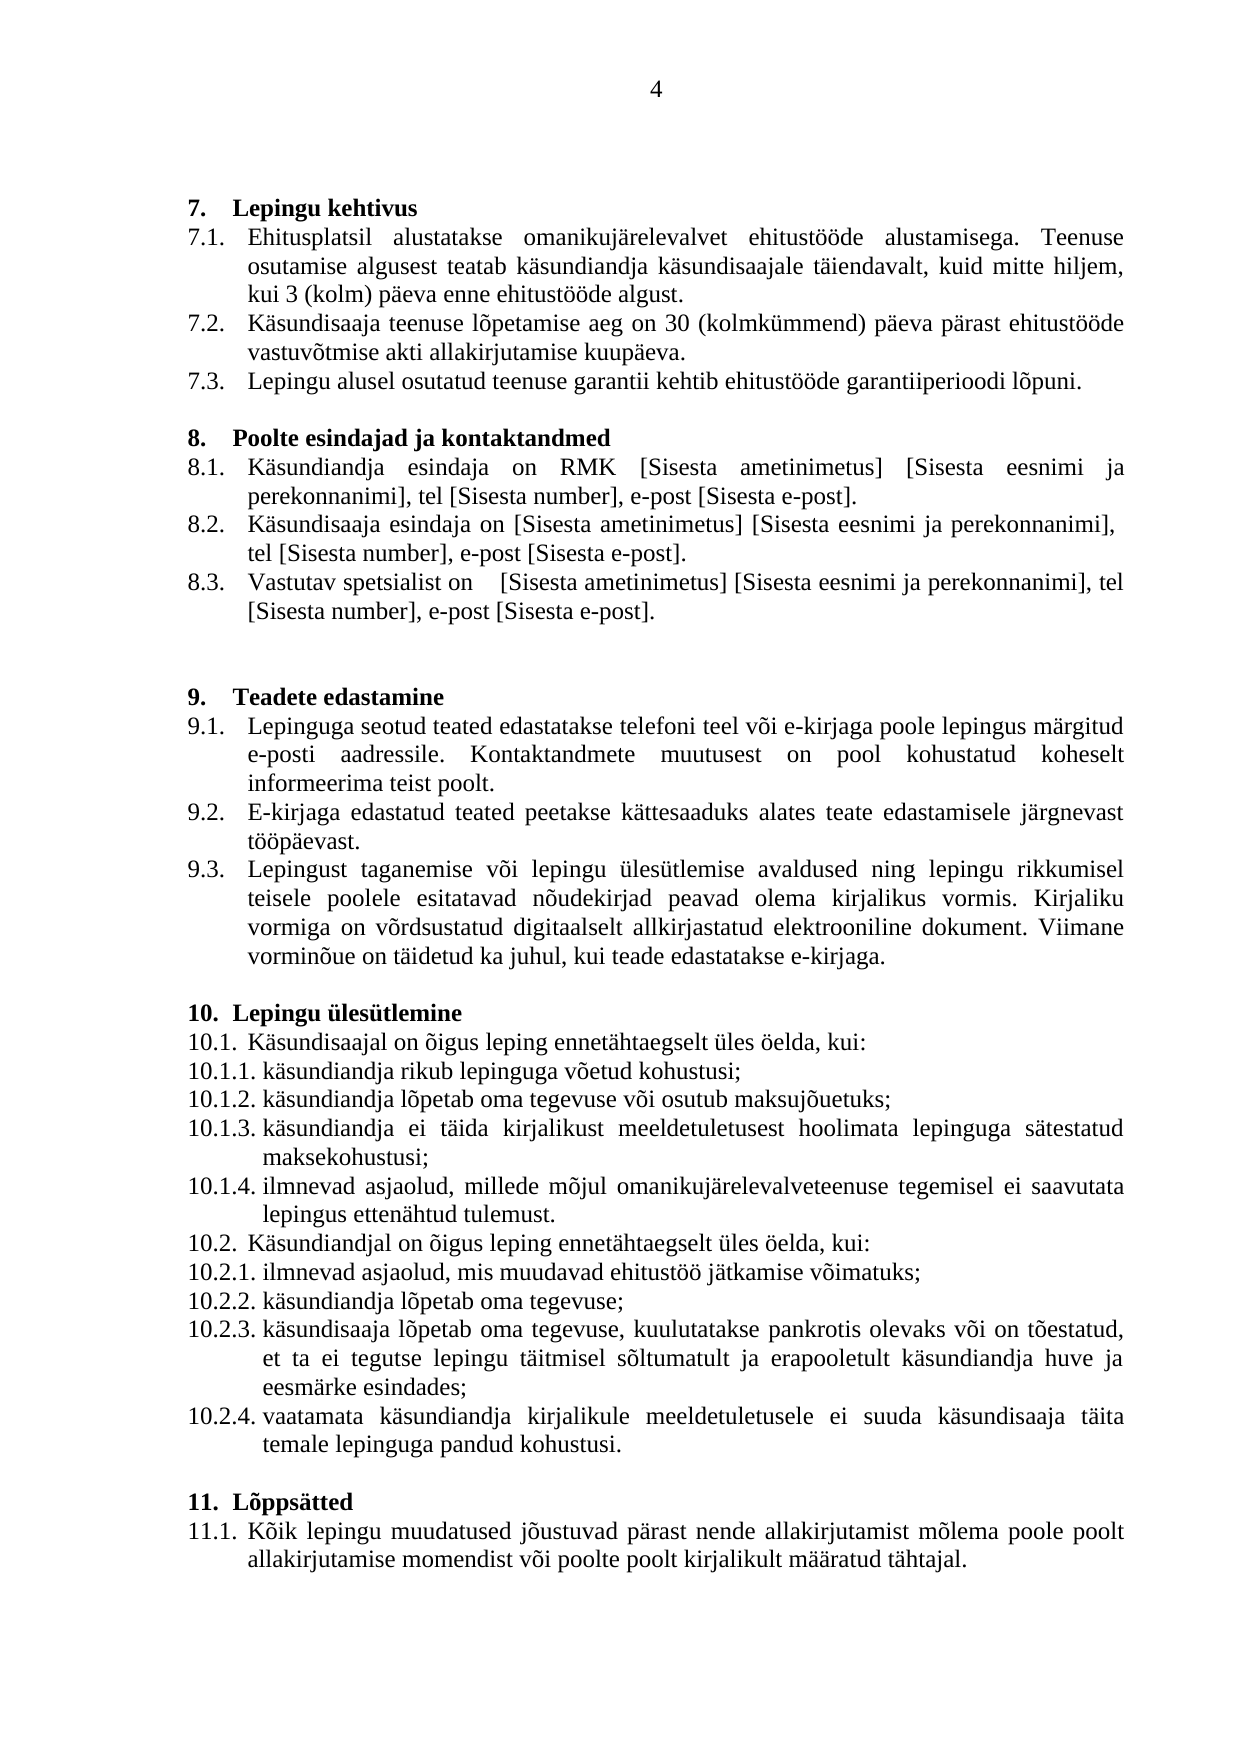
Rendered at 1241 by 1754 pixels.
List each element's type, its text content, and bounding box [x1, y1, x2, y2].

text käsundiandja rikub lepinguga võetud kohustusi; [187, 1056, 1125, 1084]
text vaatamata käsundiandja kirjalikule meeldetuletusele ei suuda käsundisaaja täita temale lepinguga pandud kohustusi. [187, 1401, 1125, 1458]
text Lõppsätted [187, 1487, 1125, 1516]
text E-kirjaga edastatud teated peetakse kättesaaduks alates teate edastamisele järgnevast tööpäevast. [187, 797, 1125, 854]
text Kõik lepingu muudatused jõustuvad pärast nende allakirjutamist mõlema poole poolt allakirjutamise momendist või poolte poolt kirjalikult määratud tähtajal. [187, 1516, 1125, 1573]
text Käsundisaaja teenuse lõpetamise aeg on 30 (kolmkümmend) päeva pärast ehitustööde vastuvõtmise akti allakirjutamise kuupäeva. [187, 308, 1125, 366]
text käsundiandja lõpetab oma tegevuse; [187, 1286, 1125, 1314]
text Käsundiandjal on õigus leping ennetähtaegselt üles öelda, kui: [187, 1228, 1125, 1257]
text Lepingu kehtivus [187, 193, 1125, 222]
text ilmnevad asjaolud, millede mõjul omanikujärelevalveteenuse tegemisel ei saavutata lepingus ettenähtud tulemust. [187, 1171, 1125, 1228]
text Lepingust taganemise või lepingu ülesütlemise avaldused ning lepingu rikkumisel teisele poolele esitatavad nõudekirjad peavad olema kirjalikus vormis. Kirjaliku vormiga on võrdsustatud digitaalselt allkirjastatud elektrooniline dokument. Viimane vorminõue on täidetud ka juhul, kui teade edastatakse e-kirjaga. [187, 854, 1125, 969]
text Käsundiandja esindaja on RMK [Sisesta eesnimi ja perekonnanimi], tel [Sisesta number], e-post [Sisesta e-post]. [187, 452, 1125, 509]
text Ehitusplatsil alustatakse omanikujärelevalvet ehitustööde alustamisega. Teenuse osutamise algusest teatab käsundiandja käsundisaajale täiendavalt, kuid mitte hiljem, kui 3 (kolm) päeva enne ehitustööde algust. [187, 222, 1125, 308]
text ilmnevad asjaolud, mis muudavad ehitustöö jätkamise võimatuks; [187, 1257, 1125, 1286]
text Poolte esindajad ja kontaktandmed [187, 423, 1125, 452]
text käsundiandja lõpetab oma tegevuse või osutub maksujõuetuks; [187, 1084, 1125, 1113]
text Vastutav spetsialist on [Sisesta ametinimetus] [Sisesta eesnimi ja perekonnanimi], tel [Sisesta number], e-post [Sisesta e-post]. [187, 567, 1125, 624]
text Käsundisaajal on õigus leping ennetähtaegselt üles öelda, kui: [187, 1027, 1125, 1056]
text käsundisaaja lõpetab oma tegevuse, kuulutatakse pankrotis olevaks või on tõestatud, et ta ei tegutse lepingu täitmisel sõltumatult ja erapooletult käsundiandja huve ja eesmärke esindades; [187, 1314, 1125, 1401]
text Teadete edastamine [187, 682, 1125, 711]
text Lepingu alusel osutatud teenuse garantii kehtib ehitustööde garantiiperioodi lõpuni. [187, 366, 1125, 394]
text Lepinguga seotud teated edastatakse telefoni teel või e-kirjaga poole lepingus märgitud e-posti aadressile. Kontaktandmete muutusest on pool kohustatud koheselt informeerima teist poolt. [187, 711, 1125, 797]
text käsundiandja ei täida kirjalikust meeldetuletusest hoolimata lepinguga sätestatud maksekohustusi; [187, 1113, 1125, 1171]
text Käsundisaaja esindaja on tel , e-post [187, 509, 1125, 567]
text Lepingu ülesütlemine [187, 998, 1125, 1027]
